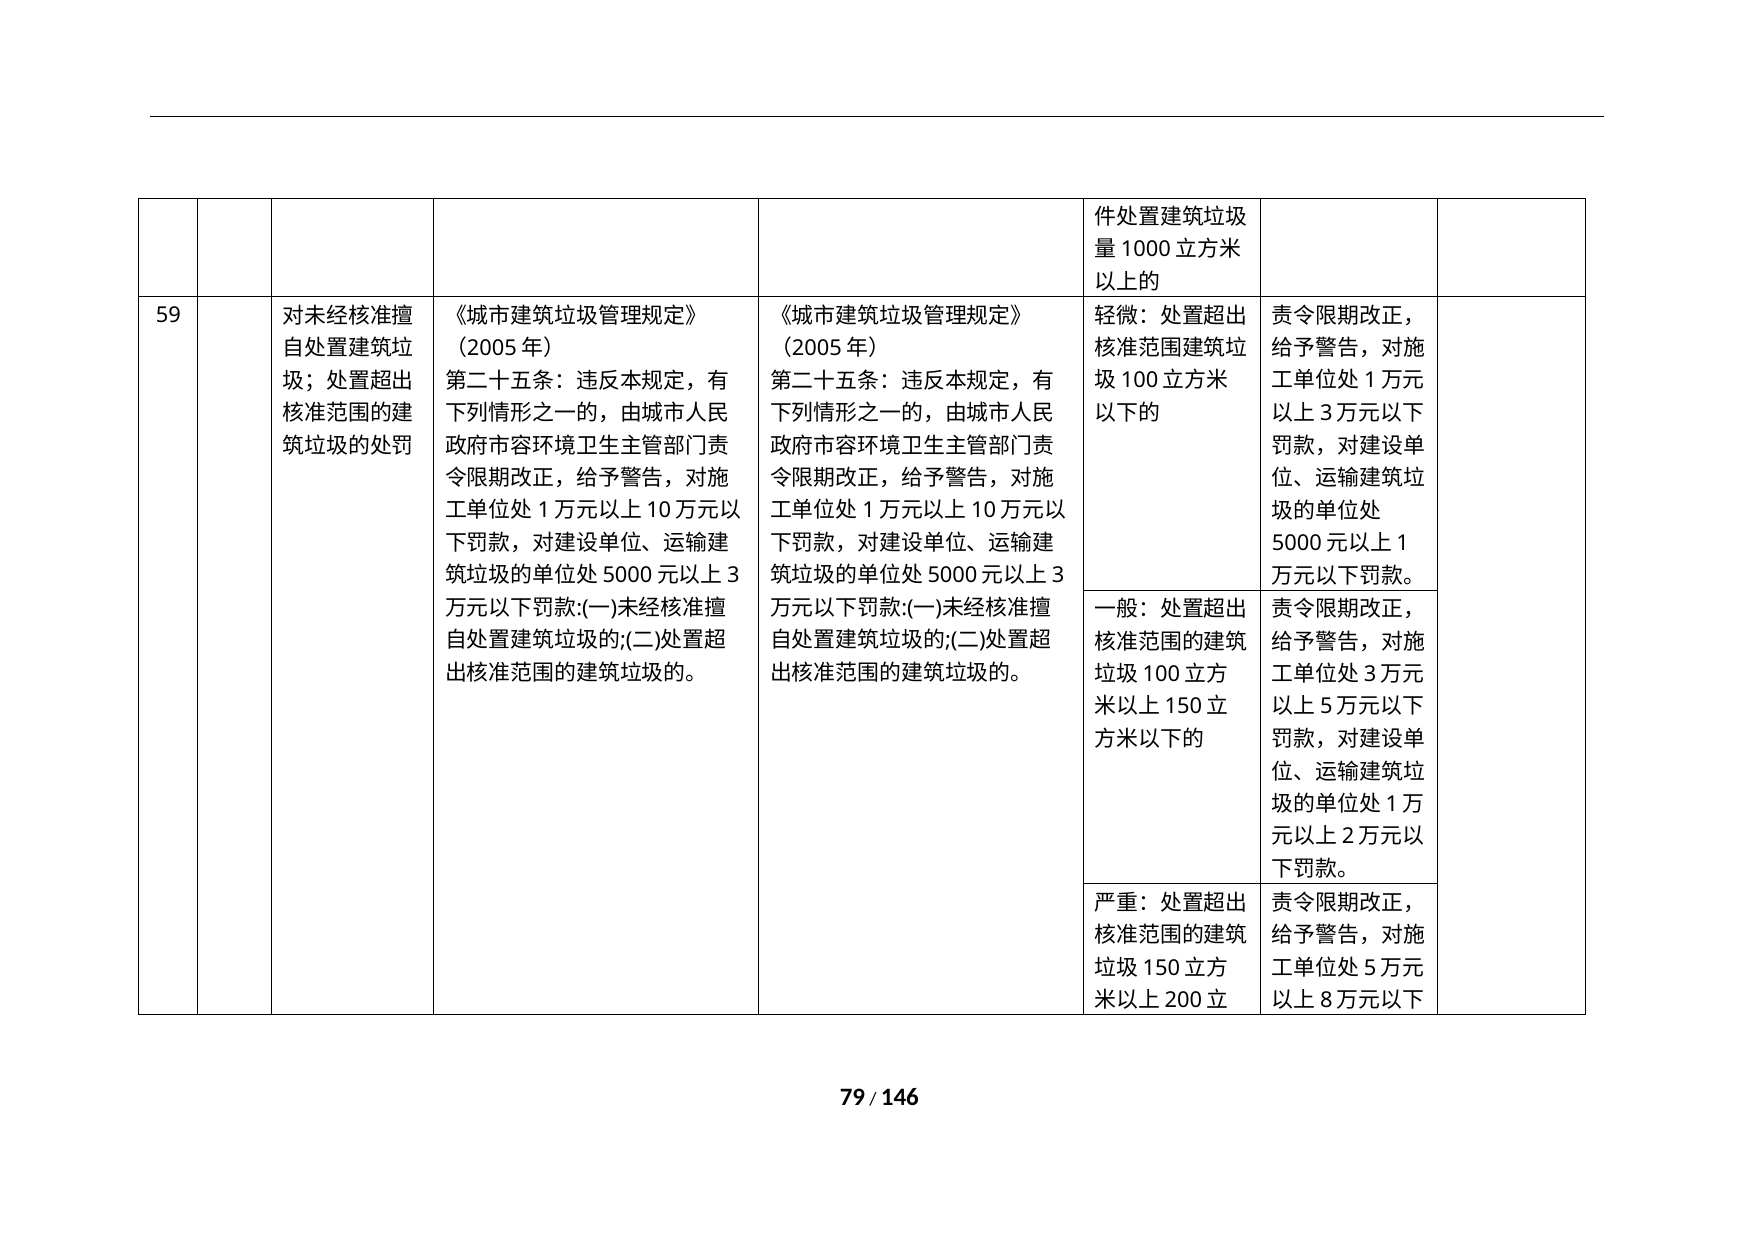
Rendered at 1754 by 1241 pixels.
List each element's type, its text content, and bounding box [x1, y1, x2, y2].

table_cell [1438, 297, 1585, 1014]
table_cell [1084, 199, 1260, 296]
table_cell 《城市建筑垃圾管理规定》（2005年） 第二十五条：违反本规定，有下列情形之一的，由城市人民政府市容环境卫生主管部门责令限期改正，给予警告，对施工单位处 1万元以上10万元以下罚款，对建设单位、运输建筑垃圾的单位处5000元以上3万元以下罚款:(一)未经核准擅自处置建筑垃圾的;(二)处置超出核准范围的建筑垃圾的。 [759, 297, 1083, 1014]
table_cell 一般：处置超出核准范围的建筑垃圾100立方米以上150立方米以下的 [1084, 591, 1260, 883]
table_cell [1084, 884, 1260, 1014]
table_cell 《城市建筑垃圾管理规定》（2005年） 第二十五条：违反本规定，有下列情形之一的，由城市人民政府市容环境卫生主管部门责令限期改正，给予警告，对施工单位处 1万元以上10万元以下罚款，对建设单位、运输建筑垃圾的单位处5000元以上3万元以下罚款:(一)未经核准擅自处置建筑垃圾的;(二)处置超出核准范围的建筑垃圾的。 [434, 297, 758, 1014]
table_cell 对未经核准擅自处置建筑垃圾；处置超出核准范围的建筑垃圾的处罚 [272, 297, 433, 1014]
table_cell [1261, 884, 1437, 1014]
table_cell [198, 297, 271, 1014]
table_cell 59 [139, 297, 197, 1014]
table_cell 责令限期改正，给予警告，对施工单位处 1万元以上3万元以下罚款，对建设单位、运输建筑垃圾的单位处5000元以上1万元以下罚款。 [1261, 297, 1437, 590]
table_cell 责令限期改正，给予警告，对施工单位处3万元以上5万元以下罚款，对建设单位、运输建筑垃圾的单位处1万元以上2万元以下罚款。 [1261, 591, 1437, 883]
table_cell 轻微：处置超出核准范围建筑垃圾100立方米以下的 [1084, 297, 1260, 590]
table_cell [1261, 199, 1437, 296]
